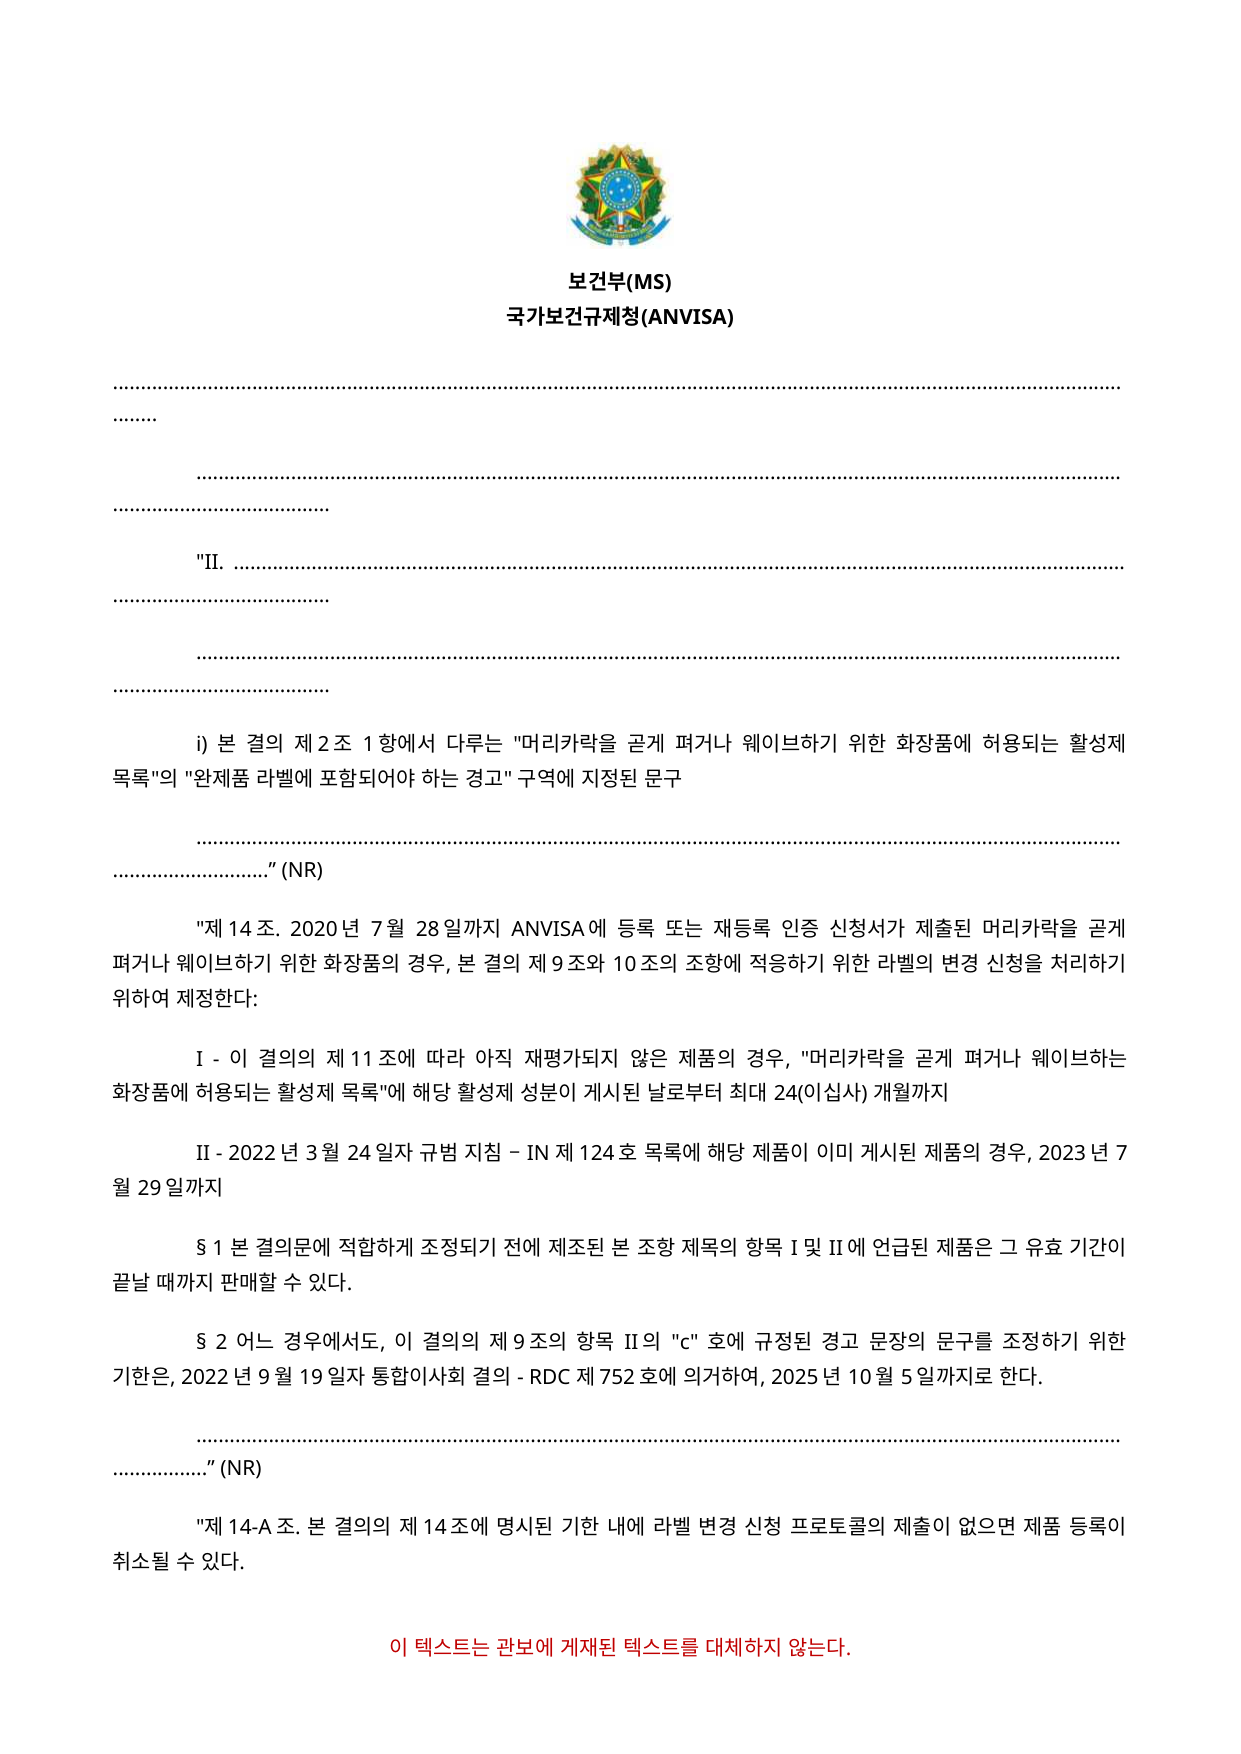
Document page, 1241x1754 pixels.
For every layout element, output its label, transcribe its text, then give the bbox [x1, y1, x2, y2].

text "제14-A조. 본 결의의 제14조에 명시된 기한 내에 라벨 변경 신청 프로토콜의 제출이 없으면 제품 등록이 취소될 수 있다. [112, 1510, 1128, 1575]
text § 1 본 결의문에 적합하게 조정되기 전에 제조된 본 조항 제목의 항목 I 및 II에 언급된 제품은 그 유효 기간이 끝날 때까지 판매할 수 있다. [112, 1231, 1128, 1296]
text I - 이 결의의 제11조에 따라 아직 재평가되지 않은 제품의 경우, "머리카락을 곧게 펴거나 웨이브하는 화장품에 허용되는 활성제 목록"에 해당 활성제 성분이 게시된 날로부터 최대 24(이십사) 개월까지 [112, 1042, 1128, 1107]
text ............................................................................................................................................................................................................. [112, 637, 1128, 698]
picture [566, 142, 674, 249]
text "II. ....................................................................................................................................................................................................... [112, 547, 1128, 608]
text ..................................................................................................................................................................................................” (NR) [112, 822, 1128, 883]
text § 2 어느 경우에서도, 이 결의의 제9조의 항목 II의 "c" 호에 규정된 경고 문장의 문구를 조정하기 위한 기한은, 2022년 9월 19일자 통합이사회 결의 - RDC 제752호에 의거하여, 2025년 10월 5일까지로 한다. [112, 1326, 1128, 1391]
text ............................................................................................................................................................................................................. [112, 457, 1128, 518]
text i) 본 결의 제2조 1항에서 다루는 "머리카락을 곧게 펴거나 웨이브하기 위한 화장품에 허용되는 활성제 목록"의 "완제품 라벨에 포함되어야 하는 경고" 구역에 지정된 문구 [112, 728, 1128, 793]
text "제14조. 2020년 7월 28일까지 ANVISA에 등록 또는 재등록 인증 신청서가 제출된 머리카락을 곧게 펴거나 웨이브하기 위한 화장품의 경우, 본 결의 제9조와 10조의 조항에 적응하기 위한 라벨의 변경 신청을 처리하기 위하여 제정한다: [112, 912, 1128, 1012]
text II - 2022년 3월 24일자 규범 지침 – IN 제124호 목록에 해당 제품이 이미 게시된 제품의 경우, 2023년 7월 29일까지 [112, 1136, 1128, 1201]
text .......................................................................................................................................................................................” (NR) [112, 1420, 1128, 1481]
